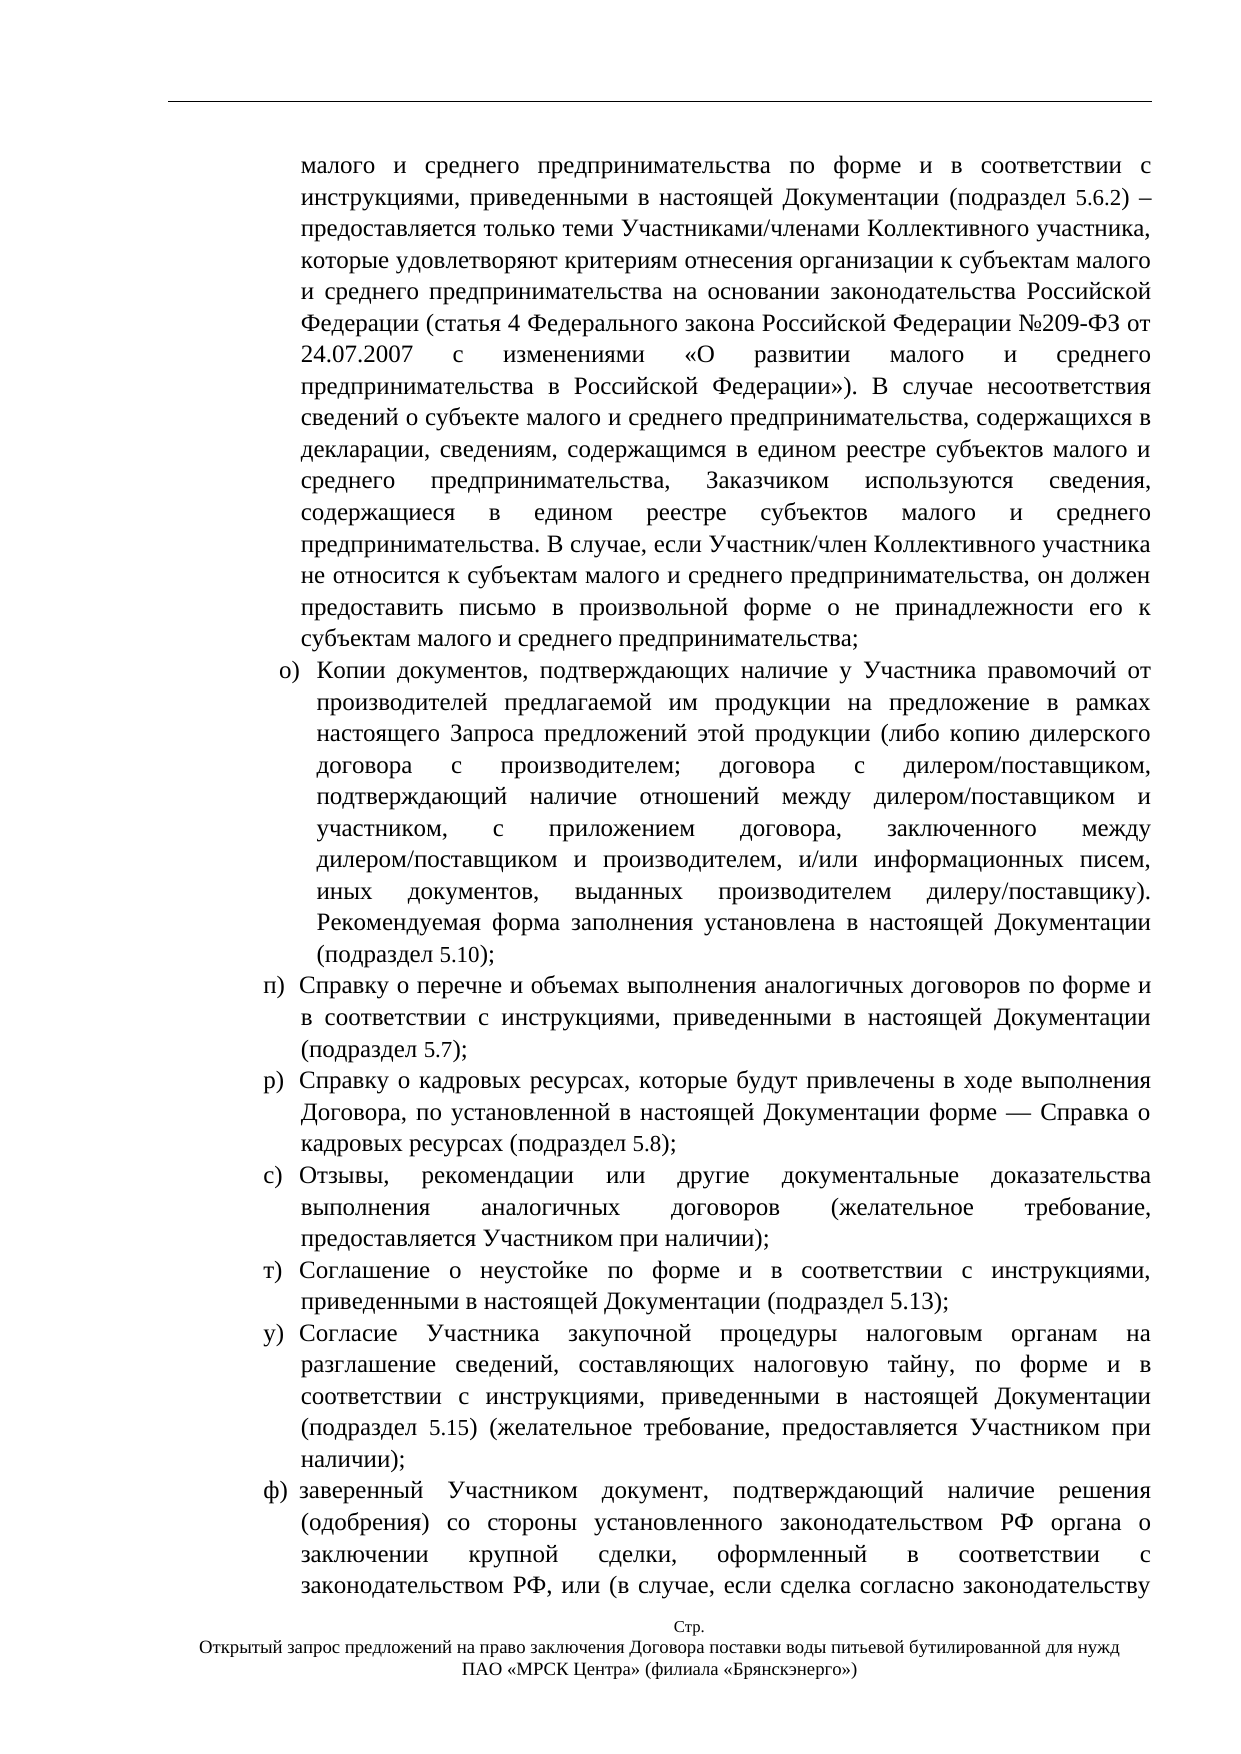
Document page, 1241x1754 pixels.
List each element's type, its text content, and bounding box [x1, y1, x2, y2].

list Справку о кадровых ресурсах, которые будут привлечены в ходе выполнения Договора, по установленной в настоящей Документации форме — Справка о кадровых ресурсах (подраздел 5.8); [263, 1065, 1152, 1157]
list Соглашение о неустойке по форме и в соответствии с инструкциями, приведенными в настоящей Документации (подраздел 5.13); [263, 1255, 1152, 1315]
list Согласие Участника закупочной процедуры налоговым органам на разглашение сведений, составляющих налоговую тайну, по форме и в соответствии с инструкциями, приведенными в настоящей Документации (подраздел 5.15) (желательное требование, предоставляется Участником при наличии); [263, 1318, 1152, 1473]
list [263, 1476, 1152, 1599]
list Копии документов, подтверждающих наличие у Участника правомочий от производителей предлагаемой им продукции на предложение в рамках настоящего Запроса предложений этой продукции (либо копию дилерского договора с производителем; договора с дилером/поставщиком, подтверждающий наличие отношений между дилером/поставщиком и участником, с приложением договора, заключенного между дилером/поставщиком и производителем, и/или информационных писем, иных документов, выданных производителем дилеру/поставщику). Рекомендуемая форма заполнения установлена в настоящей Документации (подраздел 5.10); [279, 655, 1152, 968]
list Отзывы, рекомендации или другие документальные доказательства выполнения аналогичных договоров (желательное требование, предоставляется Участником при наличии); [263, 1160, 1152, 1252]
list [263, 150, 1152, 652]
list Справку о перечне и объемах выполнения аналогичных договоров по форме и в соответствии с инструкциями, приведенными в настоящей Документации (подраздел 5.7); [263, 971, 1152, 1062]
